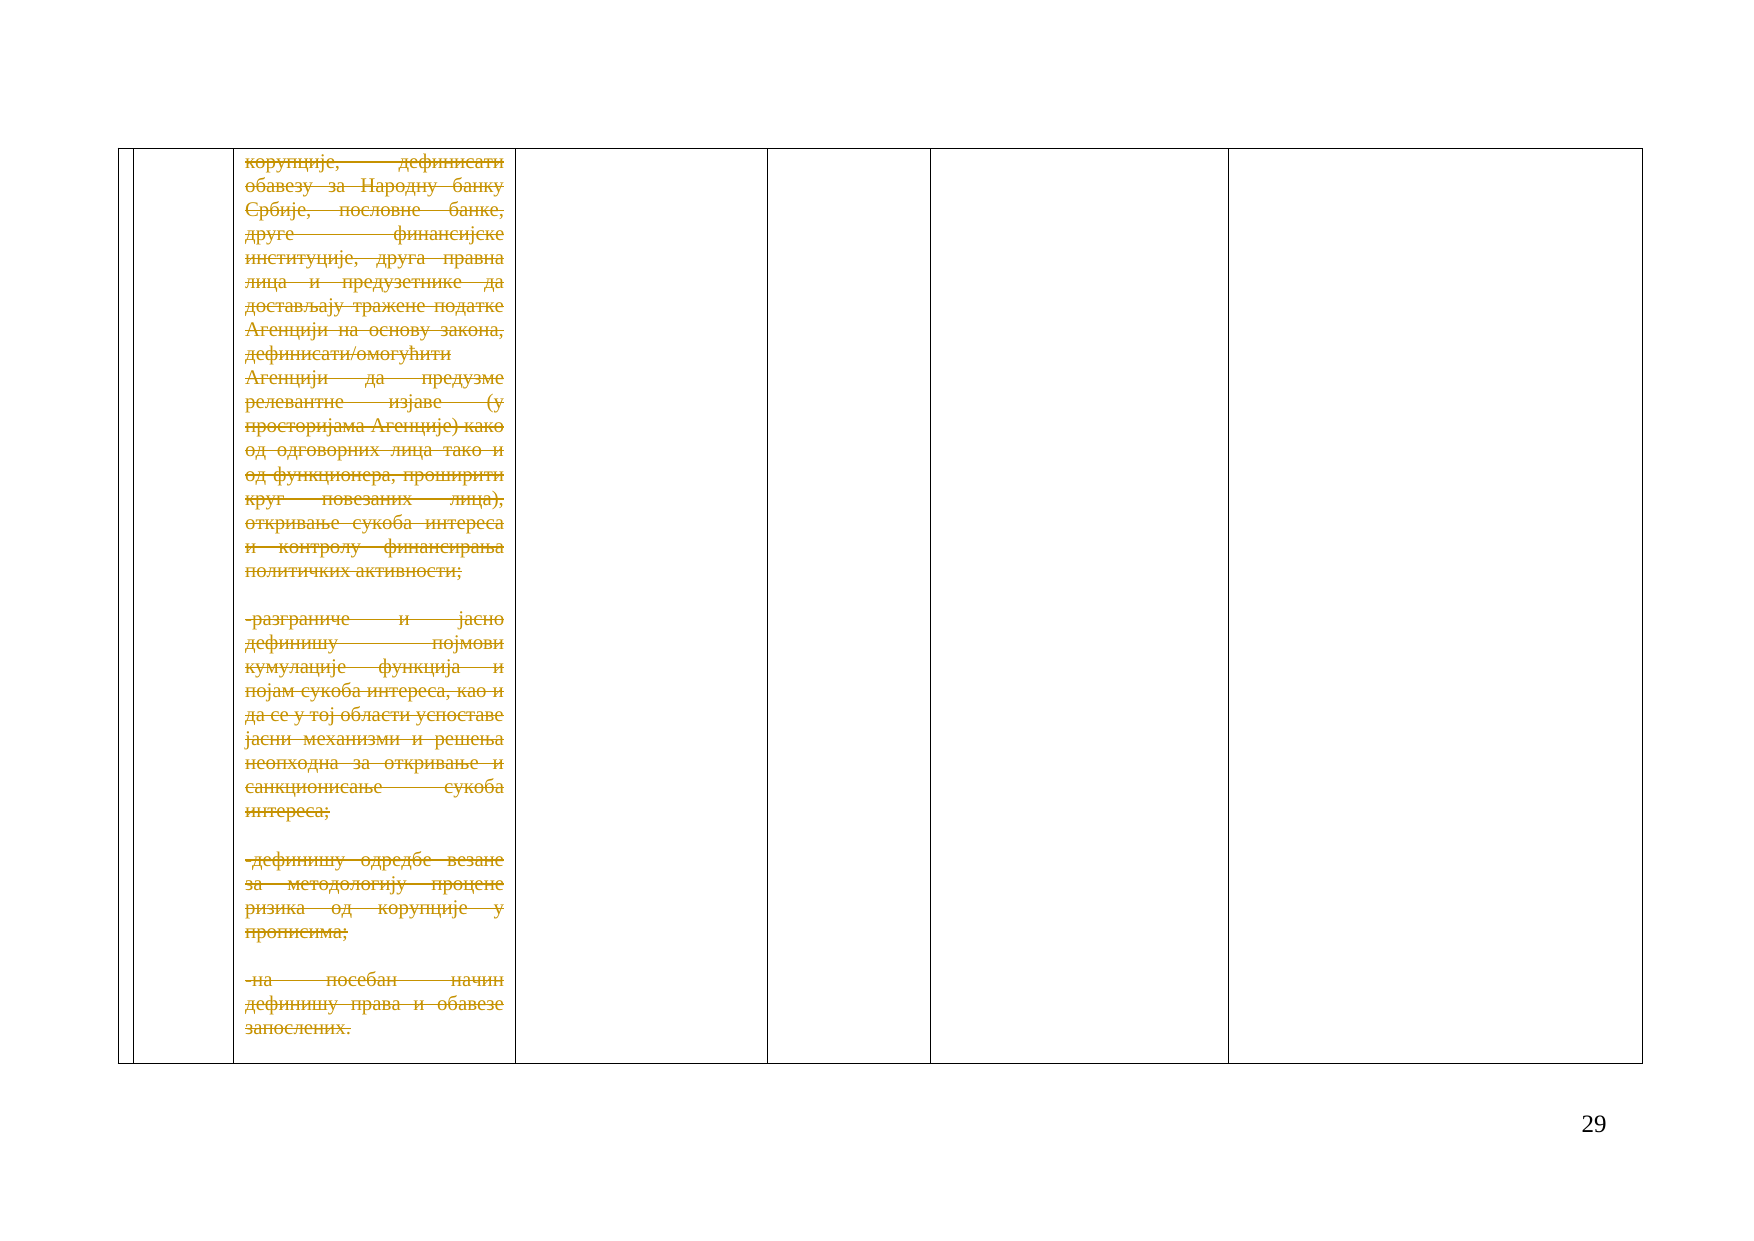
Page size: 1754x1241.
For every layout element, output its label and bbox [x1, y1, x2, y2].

table_cell [119, 149, 133, 1063]
table_cell [134, 149, 233, 1063]
table_cell [516, 149, 767, 1063]
table_cell [768, 149, 930, 1063]
table_cell [931, 149, 1228, 1063]
table_cell [1229, 149, 1642, 1063]
table_cell [234, 149, 515, 1063]
